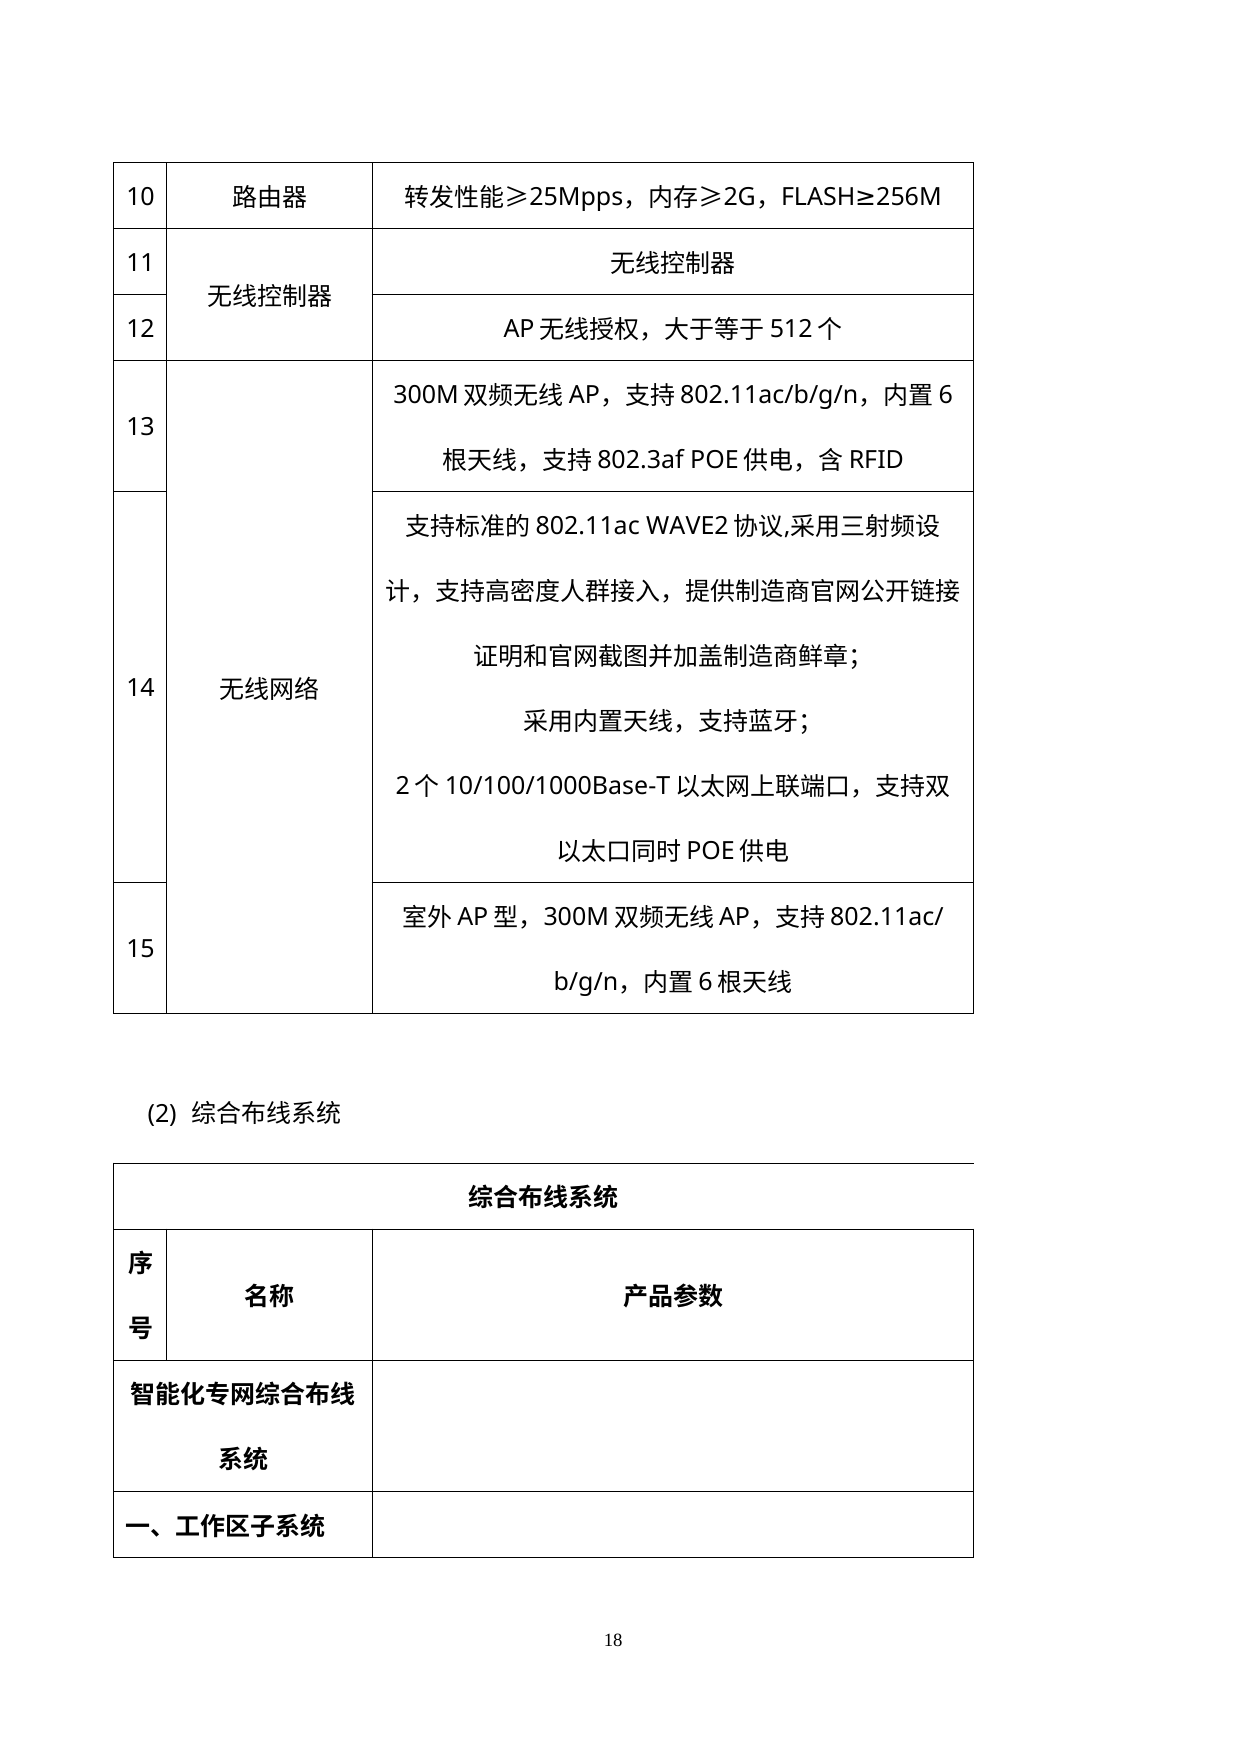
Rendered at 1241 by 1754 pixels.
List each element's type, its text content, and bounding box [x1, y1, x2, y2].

table_cell AP无线授权，大于等于512个 [373, 295, 973, 360]
table_cell 名称 [167, 1230, 372, 1359]
table_cell 300M双频无线AP，支持802.11ac/b/g/n，内置6根天线，支持802.3af POE供电，含RFID [373, 361, 973, 491]
table_cell 无线控制器 [373, 229, 973, 294]
table_header 综合布线系统 [114, 1164, 974, 1228]
table_cell 11 [114, 229, 166, 294]
table_cell [373, 1361, 973, 1491]
table_cell 15 [114, 883, 166, 1013]
table_cell [373, 1492, 973, 1557]
subtitle 综合布线系统 [147, 1079, 1122, 1144]
table_cell 智能化专网综合布线系统 [114, 1361, 372, 1491]
table_cell 12 [114, 295, 166, 360]
table_cell 室外AP型，300M双频无线AP，支持802.11ac/b/g/n，内置6根天线 [373, 883, 973, 1013]
table_cell 产品参数 [373, 1230, 973, 1359]
table_cell 13 [114, 361, 166, 491]
table_cell 无线控制器 [167, 229, 372, 360]
table_cell 无线网络 [167, 361, 372, 1013]
table_cell 路由器 [167, 163, 372, 228]
table_cell 转发性能≥25Mpps，内存≥2G，FLASH≥256M [373, 163, 973, 228]
table_cell 一、工作区子系统 [114, 1492, 372, 1557]
table_cell 序号 [114, 1230, 166, 1359]
table_cell 14 [114, 492, 166, 882]
table_cell 10 [114, 163, 166, 228]
table_cell 支持标准的802.11ac WAVE2协议,采用三射频设计，支持高密度人群接入，提供制造商官网公开链接证明和官网截图并加盖制造商鲜章； 采用内置天线，支持蓝牙； 2个10/100/1000Base-T以太网上联端口，支持双以太口同时POE供电 [373, 492, 973, 882]
